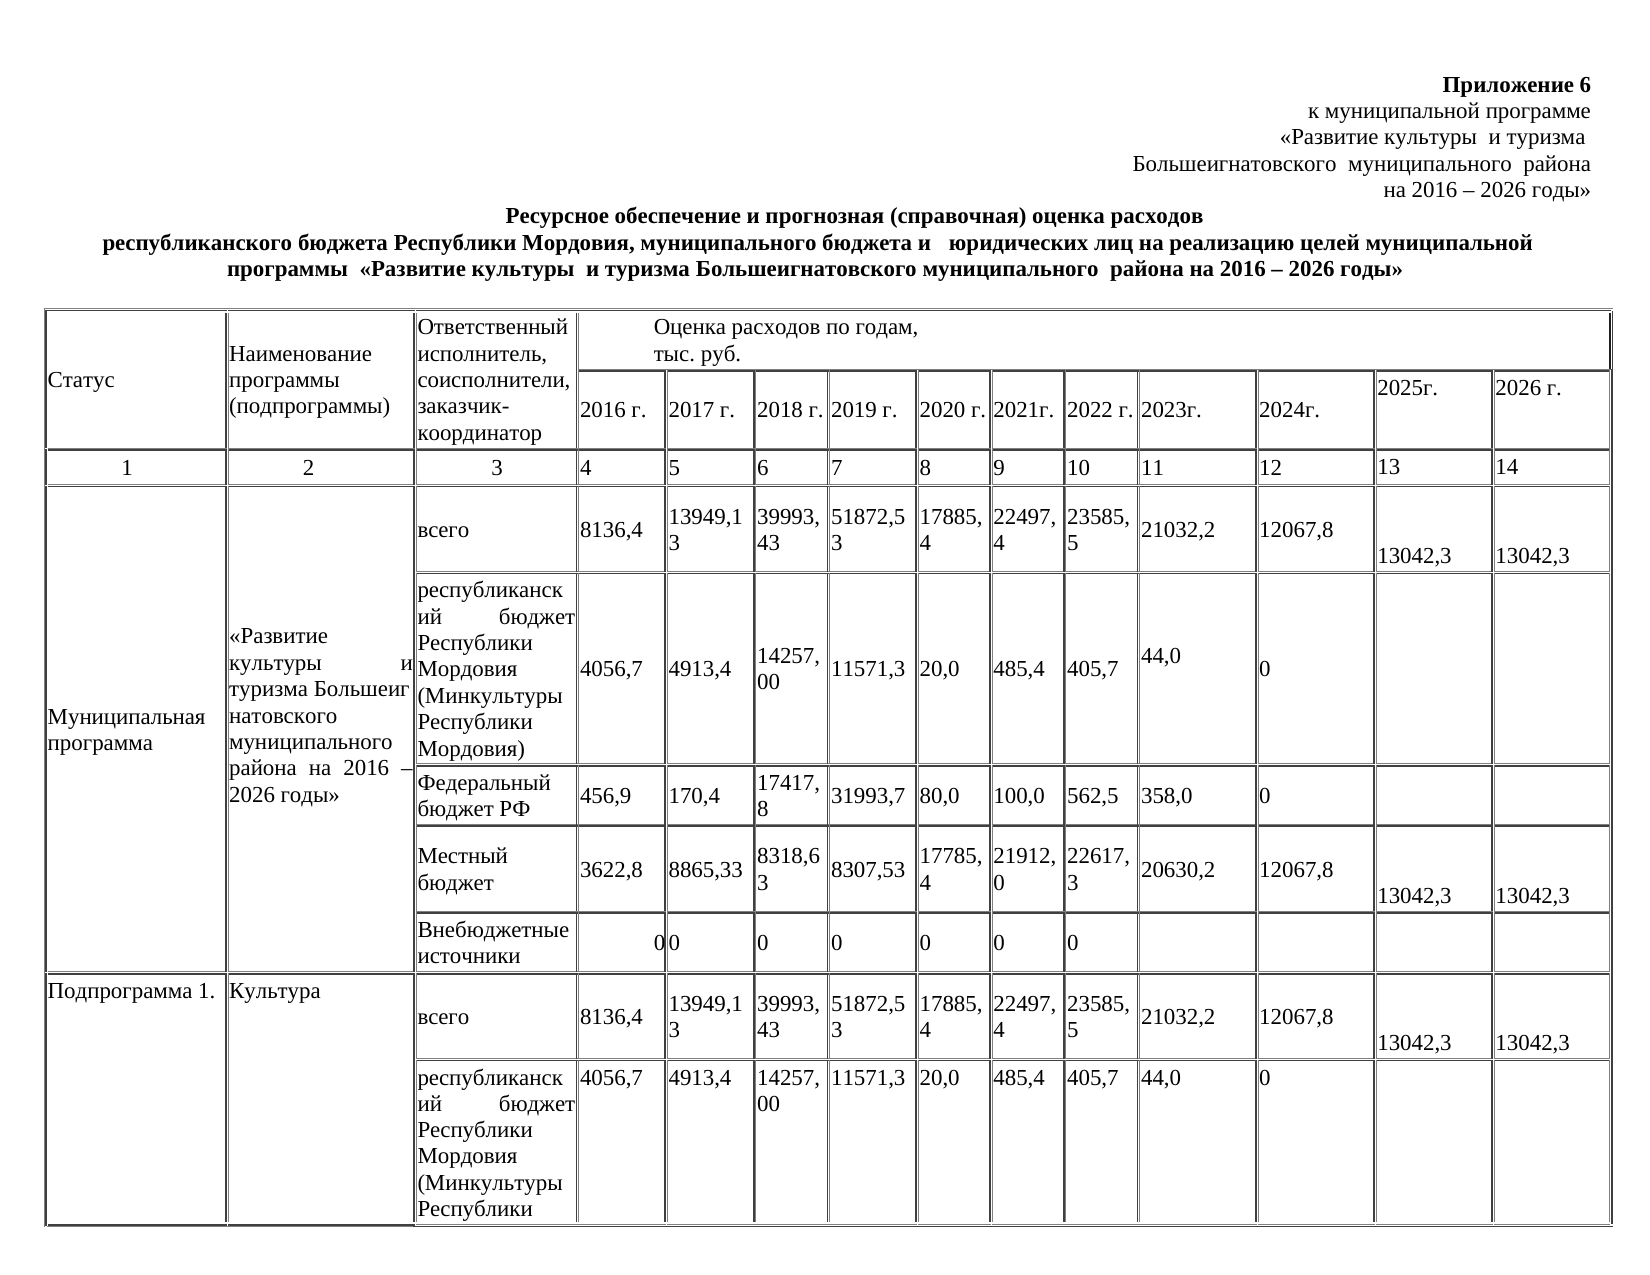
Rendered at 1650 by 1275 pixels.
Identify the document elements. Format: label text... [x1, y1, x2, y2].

subtitle на 2016 – 2026 годы» [44, 176, 1591, 202]
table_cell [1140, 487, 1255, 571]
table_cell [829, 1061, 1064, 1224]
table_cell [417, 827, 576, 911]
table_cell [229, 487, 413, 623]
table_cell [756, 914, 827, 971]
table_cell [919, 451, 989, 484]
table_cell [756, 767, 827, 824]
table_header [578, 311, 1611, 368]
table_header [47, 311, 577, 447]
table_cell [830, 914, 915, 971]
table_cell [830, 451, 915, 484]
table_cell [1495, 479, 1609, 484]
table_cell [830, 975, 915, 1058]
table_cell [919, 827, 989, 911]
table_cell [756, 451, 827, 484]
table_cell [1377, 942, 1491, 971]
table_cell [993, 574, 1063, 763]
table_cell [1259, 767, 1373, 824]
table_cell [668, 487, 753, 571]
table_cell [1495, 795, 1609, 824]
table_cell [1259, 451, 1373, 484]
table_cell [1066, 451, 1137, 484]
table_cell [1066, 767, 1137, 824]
text Приложение 6 [44, 71, 1591, 97]
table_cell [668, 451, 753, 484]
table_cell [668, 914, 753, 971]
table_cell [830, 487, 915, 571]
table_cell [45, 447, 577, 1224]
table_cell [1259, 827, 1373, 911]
subtitle к муниципальной программе [44, 97, 1591, 123]
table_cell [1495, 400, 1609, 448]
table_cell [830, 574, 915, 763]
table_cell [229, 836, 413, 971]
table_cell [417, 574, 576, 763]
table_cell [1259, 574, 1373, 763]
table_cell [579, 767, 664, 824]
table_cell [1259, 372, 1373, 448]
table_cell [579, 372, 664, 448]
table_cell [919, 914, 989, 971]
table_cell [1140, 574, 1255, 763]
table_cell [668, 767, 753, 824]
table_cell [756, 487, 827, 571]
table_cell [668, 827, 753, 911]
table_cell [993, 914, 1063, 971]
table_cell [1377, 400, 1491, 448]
subtitle Большеигнатовского муниципального района [44, 150, 1591, 176]
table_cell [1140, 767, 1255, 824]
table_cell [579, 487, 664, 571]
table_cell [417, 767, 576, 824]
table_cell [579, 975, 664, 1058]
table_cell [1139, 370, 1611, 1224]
subtitle Ресурсное обеспечение и прогнозная (справочная) оценка расходов республиканского бюджета Республики Мордовия, муниципального бюджета и юридических лиц на реализацию целей муниципальной программы «Развитие культуры и туризма Большеигнатовского муниципального района на 2016 – 2026 годы» [44, 202, 1591, 282]
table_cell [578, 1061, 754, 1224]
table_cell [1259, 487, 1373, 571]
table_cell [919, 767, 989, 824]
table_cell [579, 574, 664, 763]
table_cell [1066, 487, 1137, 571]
subtitle «Развитие культуры и туризма [44, 123, 1591, 150]
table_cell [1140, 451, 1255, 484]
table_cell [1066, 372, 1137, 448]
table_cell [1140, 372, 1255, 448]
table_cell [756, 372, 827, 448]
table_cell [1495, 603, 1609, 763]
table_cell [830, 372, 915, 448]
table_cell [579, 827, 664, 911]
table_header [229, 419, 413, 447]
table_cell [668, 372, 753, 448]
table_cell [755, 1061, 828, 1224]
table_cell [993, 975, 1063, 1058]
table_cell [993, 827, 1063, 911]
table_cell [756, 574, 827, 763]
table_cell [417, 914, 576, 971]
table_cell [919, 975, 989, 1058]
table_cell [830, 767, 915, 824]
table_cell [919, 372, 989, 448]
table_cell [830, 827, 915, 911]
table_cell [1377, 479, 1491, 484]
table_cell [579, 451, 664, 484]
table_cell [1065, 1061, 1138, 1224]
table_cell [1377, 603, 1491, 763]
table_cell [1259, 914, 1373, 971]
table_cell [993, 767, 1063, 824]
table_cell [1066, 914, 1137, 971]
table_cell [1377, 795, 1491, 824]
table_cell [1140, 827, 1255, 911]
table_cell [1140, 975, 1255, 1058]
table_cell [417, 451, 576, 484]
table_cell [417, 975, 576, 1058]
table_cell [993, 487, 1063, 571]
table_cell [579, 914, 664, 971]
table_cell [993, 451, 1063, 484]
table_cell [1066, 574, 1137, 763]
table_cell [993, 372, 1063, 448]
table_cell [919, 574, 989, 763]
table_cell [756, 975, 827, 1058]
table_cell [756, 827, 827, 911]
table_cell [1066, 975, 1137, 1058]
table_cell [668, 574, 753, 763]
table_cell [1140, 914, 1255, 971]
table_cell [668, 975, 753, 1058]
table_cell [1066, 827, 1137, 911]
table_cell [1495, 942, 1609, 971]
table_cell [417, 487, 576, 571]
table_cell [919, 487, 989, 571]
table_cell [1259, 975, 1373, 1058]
